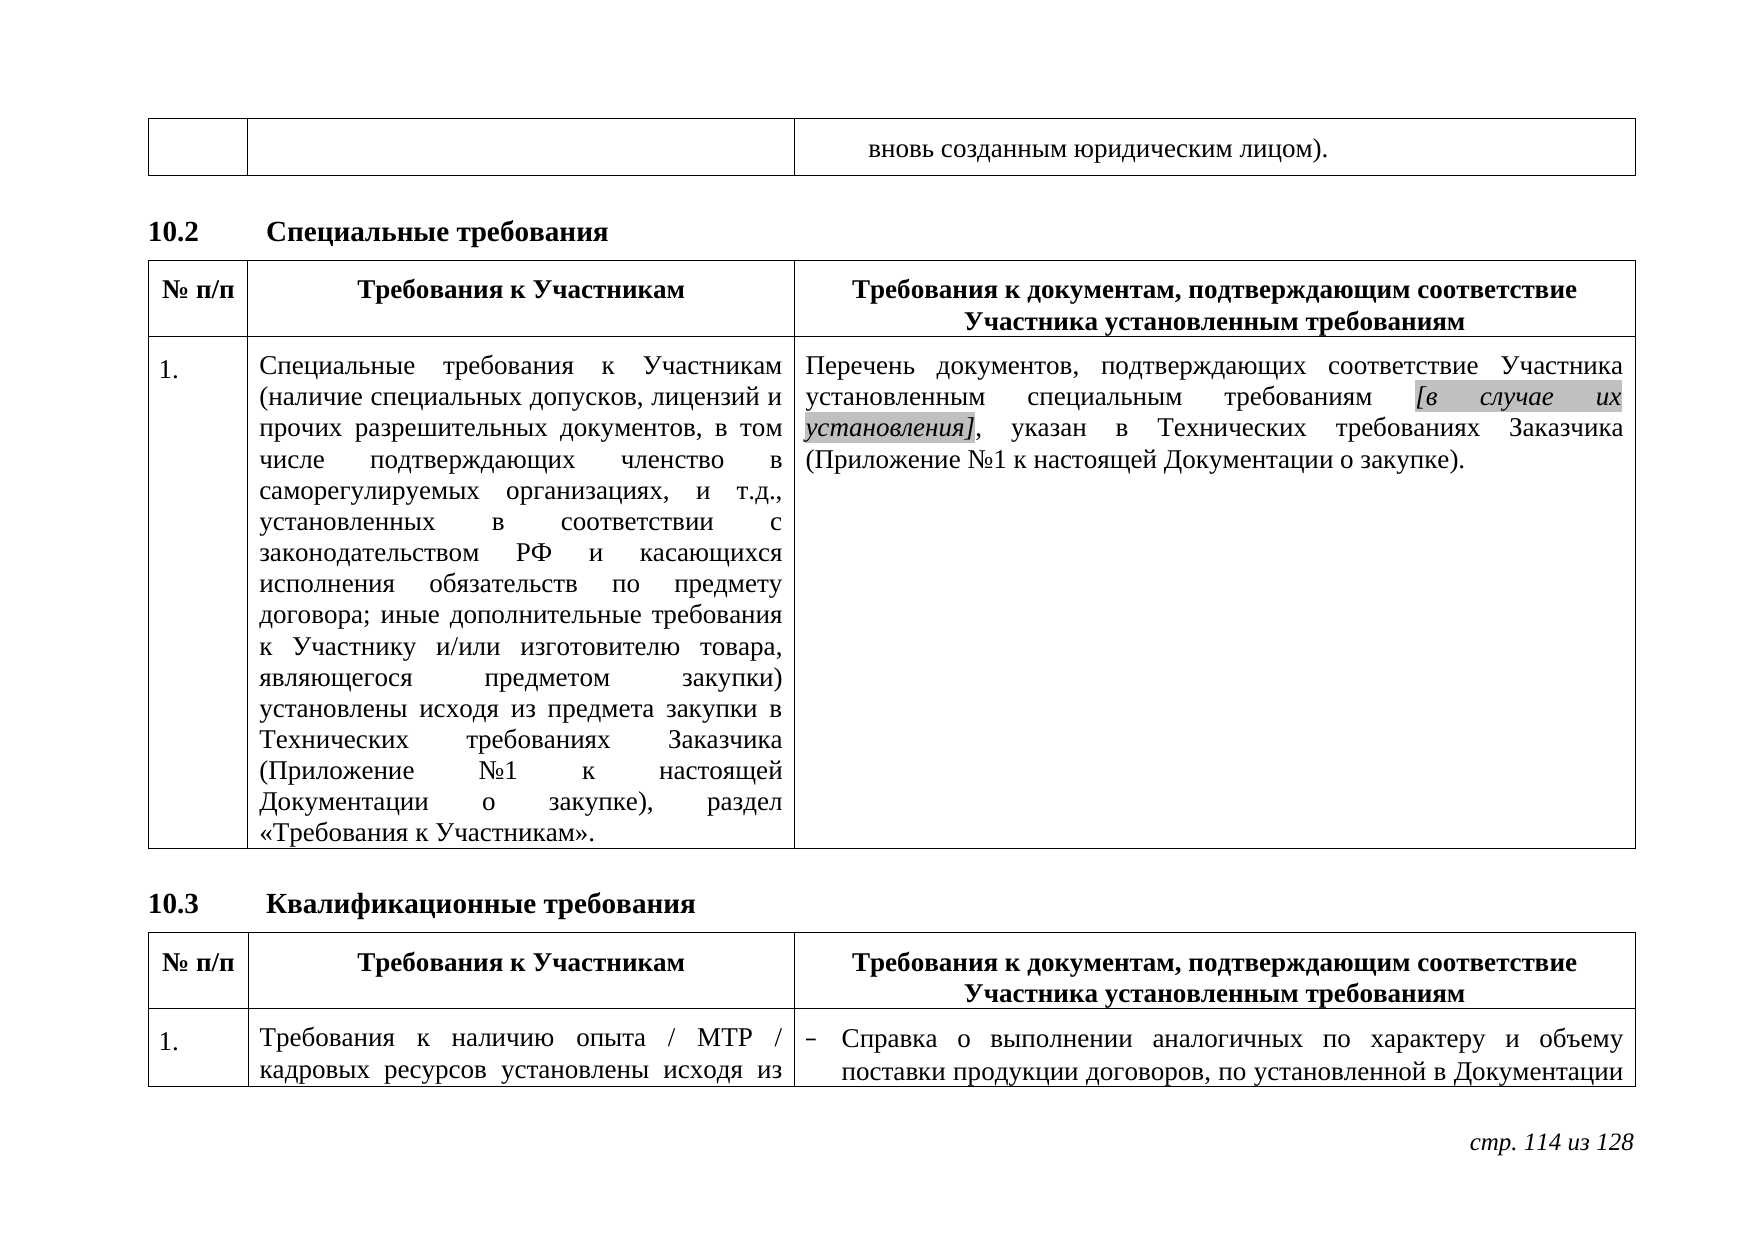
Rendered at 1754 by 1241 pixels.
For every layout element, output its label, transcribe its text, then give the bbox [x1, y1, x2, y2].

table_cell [795, 119, 1635, 175]
subtitle Специальные требования [148, 214, 1636, 247]
subtitle Квалификационные требования [148, 886, 1636, 920]
table_cell Перечень документов, подтверждающих соответствие Участника установленным специальным требованиям [в случае их установления], указан в Технических требованиях Заказчика (Приложение №1 к настоящей Документации о закупке). [795, 337, 1635, 848]
table_header Требования к Участникам [248, 261, 794, 336]
table_header № п/п [149, 261, 247, 336]
table_cell Специальные требования к Участникам (наличие специальных допусков, лицензий и прочих разрешительных документов, в том числе подтверждающих членство в саморегулируемых организациях, и т.д., установленных в соответствии с законодательством РФ и касающихся исполнения обязательств по предмету договора; иные дополнительные требования к Участнику и/или изготовителю товара, являющегося предметом закупки) установлены исходя из предмета закупки в Технических требованиях Заказчика (Приложение №1 к настоящей Документации о закупке), раздел «Требования к Участникам». [248, 337, 794, 848]
table_header Требования к документам, подтверждающим соответствие Участника установленным требованиям [795, 261, 1635, 336]
table_cell [149, 337, 247, 848]
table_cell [248, 119, 794, 175]
table_header № п/п [149, 933, 248, 1008]
table_header Требования к документам, подтверждающим соответствие Участника установленным требованиям [795, 933, 1635, 1008]
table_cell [795, 1009, 1635, 1086]
table_cell [149, 1009, 248, 1086]
table_header Требования к Участникам [249, 933, 794, 1008]
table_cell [249, 1009, 794, 1086]
table_cell [149, 119, 247, 175]
